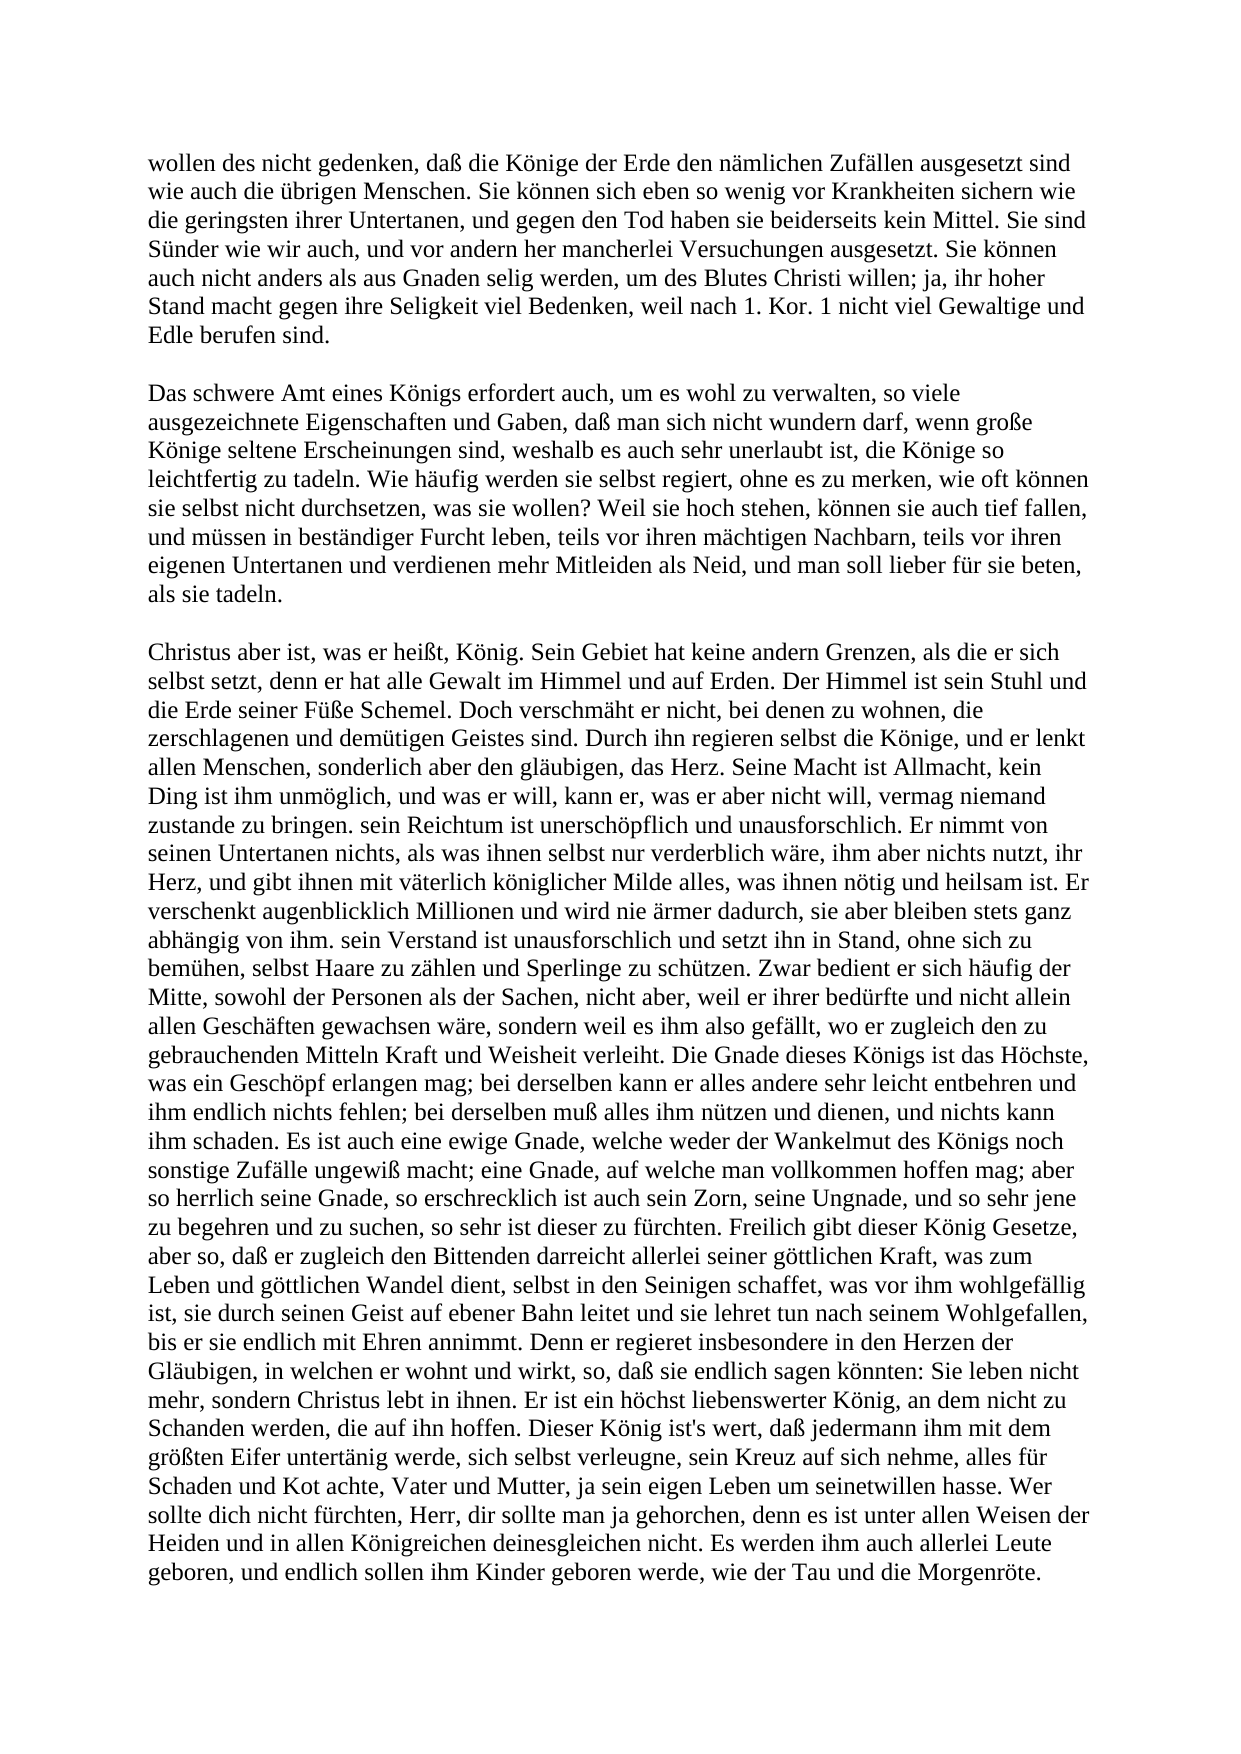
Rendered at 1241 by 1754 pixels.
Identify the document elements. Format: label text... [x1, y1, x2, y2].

text Christus aber ist, was er heißt, König. Sein Gebiet hat keine andern Grenzen, als die er sich selbst setzt, denn er hat alle Gewalt im Himmel und auf Erden. Der Himmel ist sein Stuhl und die Erde seiner Füße Schemel. Doch verschmäht er nicht, bei denen zu wohnen, die zerschlagenen und demütigen Geistes sind. Durch ihn regieren selbst die Könige, und er lenkt allen Menschen, sonderlich aber den gläubigen, das Herz. Seine Macht ist Allmacht, kein Ding ist ihm unmöglich, und was er will, kann er, was er aber nicht will, vermag niemand zustande zu bringen. sein Reichtum ist unerschöpflich und unausforschlich. Er nimmt von seinen Untertanen nichts, als was ihnen selbst nur verderblich wäre, ihm aber nichts nutzt, ihr Herz, und gibt ihnen mit väterlich königlicher Milde alles, was ihnen nötig und heilsam ist. Er verschenkt augenblicklich Millionen und wird nie ärmer dadurch, sie aber bleiben stets ganz abhängig von ihm. sein Verstand ist unausforschlich und setzt ihn in Stand, ohne sich zu bemühen, selbst Haare zu zählen und Sperlinge zu schützen. Zwar bedient er sich häufig der Mitte, sowohl der Personen als der Sachen, nicht aber, weil er ihrer bedürfte und nicht allein allen Geschäften gewachsen wäre, sondern weil es ihm also gefällt, wo er zugleich den zu gebrauchenden Mitteln Kraft und Weisheit verleiht. Die Gnade dieses Königs ist das Höchste, was ein Geschöpf erlangen mag; bei derselben kann er alles andere sehr leicht entbehren und ihm endlich nichts fehlen; bei derselben muß alles ihm nützen und dienen, und nichts kann ihm schaden. Es ist auch eine ewige Gnade, welche weder der Wankelmut des Königs noch sonstige Zufälle ungewiß macht; eine Gnade, auf welche man vollkommen hoffen mag; aber so herrlich seine Gnade, so erschrecklich ist auch sein Zorn, seine Ungnade, und so sehr jene zu begehren und zu suchen, so sehr ist dieser zu fürchten. Freilich gibt dieser König Gesetze, aber so, daß er zugleich den Bittenden darreicht allerlei seiner göttlichen Kraft, was zum Leben und göttlichen Wandel dient, selbst in den Seinigen schaffet, was vor ihm wohlgefällig ist, sie durch seinen Geist auf ebener Bahn leitet und sie lehret tun nach seinem Wohlgefallen, bis er sie endlich mit Ehren annimmt. Denn er regieret insbesondere in den Herzen der Gläubigen, in welchen er wohnt und wirkt, so, daß sie endlich sagen könnten: Sie leben nicht mehr, sondern Christus lebt in ihnen. Er ist ein höchst liebenswerter König, an dem nicht zu Schanden werden, die auf ihn hoffen. Dieser König ist's wert, daß jedermann ihm mit dem größten Eifer untertänig werde, sich selbst verleugne, sein Kreuz auf sich nehme, alles für Schaden und Kot achte, Vater und Mutter, ja sein eigen Leben um seinetwillen hasse. Wer sollte dich nicht fürchten, Herr, dir sollte man ja gehorchen, denn es ist unter allen Weisen der Heiden und in allen Königreichen deinesgleichen nicht. Es werden ihm auch allerlei Leute geboren, und endlich sollen ihm Kinder geboren werde, wie der Tau und die Morgenröte. [148, 666, 1093, 1615]
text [148, 148, 1093, 378]
text Das schwere Amt eines Königs erfordert auch, um es wohl zu verwalten, so viele ausgezeichnete Eigenschaften und Gaben, daß man sich nicht wundern darf, wenn große Könige seltene Erscheinungen sind, weshalb es auch sehr unerlaubt ist, die Könige so leichtfertig zu tadeln. Wie häufig werden sie selbst regiert, ohne es zu merken, wie oft können sie selbst nicht durchsetzen, was sie wollen? Weil sie hoch stehen, können sie auch tief fallen, und müssen in beständiger Furcht leben, teils vor ihren mächtigen Nachbarn, teils vor ihren eigenen Untertanen und verdienen mehr Mitleiden als Neid, und man soll lieber für sie beten, als sie tadeln. [148, 407, 1093, 637]
